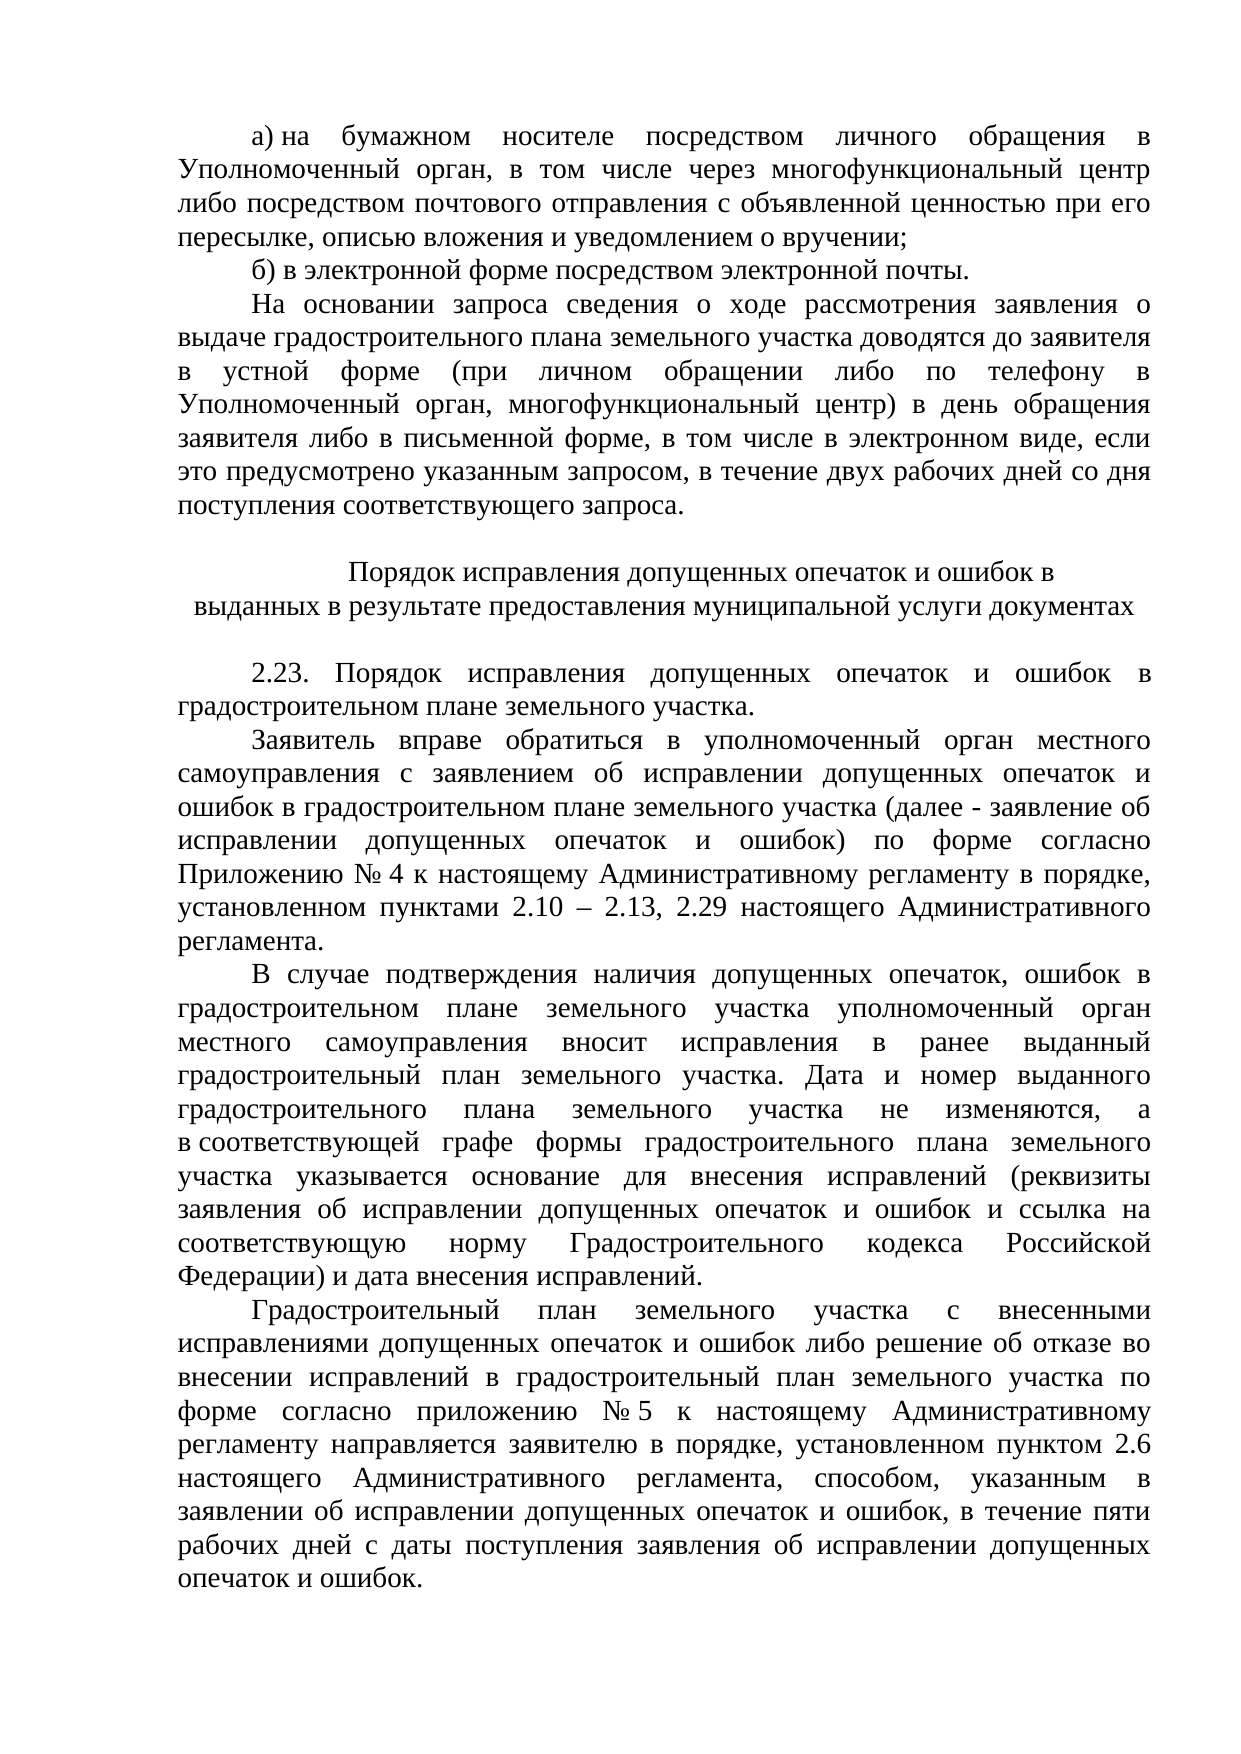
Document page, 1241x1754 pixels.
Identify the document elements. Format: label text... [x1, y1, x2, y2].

text а) на бумажном носителе посредством личного обращения в Уполномоченный орган, в том числе через многофункциональный центр либо посредством почтового отправления с объявленной ценностью при его пересылке, описью вложения и уведомлением о вручении; [177, 118, 1152, 252]
text Порядок исправления допущенных опечаток и ошибок в выданных в результате предоставления муниципальной услуги документах [177, 554, 1152, 621]
text В случае подтверждения наличия допущенных опечаток, ошибок в градостроительном плане земельного участка уполномоченный орган местного самоуправления вносит исправления в ранее выданный градостроительный план земельного участка. Дата и номер выданного градостроительного плана земельного участка не изменяются, а в соответствующей графе формы градостроительного плана земельного участка указывается основание для внесения исправлений (реквизиты заявления об исправлении допущенных опечаток и ошибок и ссылка на соответствующую норму Градостроительного кодекса Российской Федерации) и дата внесения исправлений. [177, 957, 1152, 1292]
text б) в электронной форме посредством электронной почты. [177, 252, 1152, 286]
text Градостроительный план земельного участка с внесенными исправлениями допущенных опечаток и ошибок либо решение об отказе во внесении исправлений в градостроительный план земельного участка по форме согласно приложению № 5 к настоящему Административному регламенту направляется заявителю в порядке, установленном пунктом 2.6 настоящего Административного регламента, способом, указанным в заявлении об исправлении допущенных опечаток и ошибок, в течение пяти рабочих дней с даты поступления заявления об исправлении допущенных опечаток и ошибок. [177, 1292, 1152, 1594]
text 2.23. Порядок исправления допущенных опечаток и ошибок в градостроительном плане земельного участка. [177, 655, 1152, 722]
text На основании запроса сведения о ходе рассмотрения заявления о выдаче градостроительного плана земельного участка доводятся до заявителя в устной форме (при личном обращении либо по телефону в Уполномоченный орган, многофункциональный центр) в день обращения заявителя либо в письменной форме, в том числе в электронном виде, если это предусмотрено указанным запросом, в течение двух рабочих дней со дня поступления соответствующего запроса. [177, 286, 1152, 521]
text Заявитель вправе обратиться в уполномоченный орган местного самоуправления с заявлением об исправлении допущенных опечаток и ошибок в градостроительном плане земельного участка (далее - заявление об исправлении допущенных опечаток и ошибок) по форме согласно Приложению № 4 к настоящему Административному регламенту в порядке, установленном пунктами 2.10 – 2.13, 2.29 настоящего Административного регламента. [177, 722, 1152, 957]
